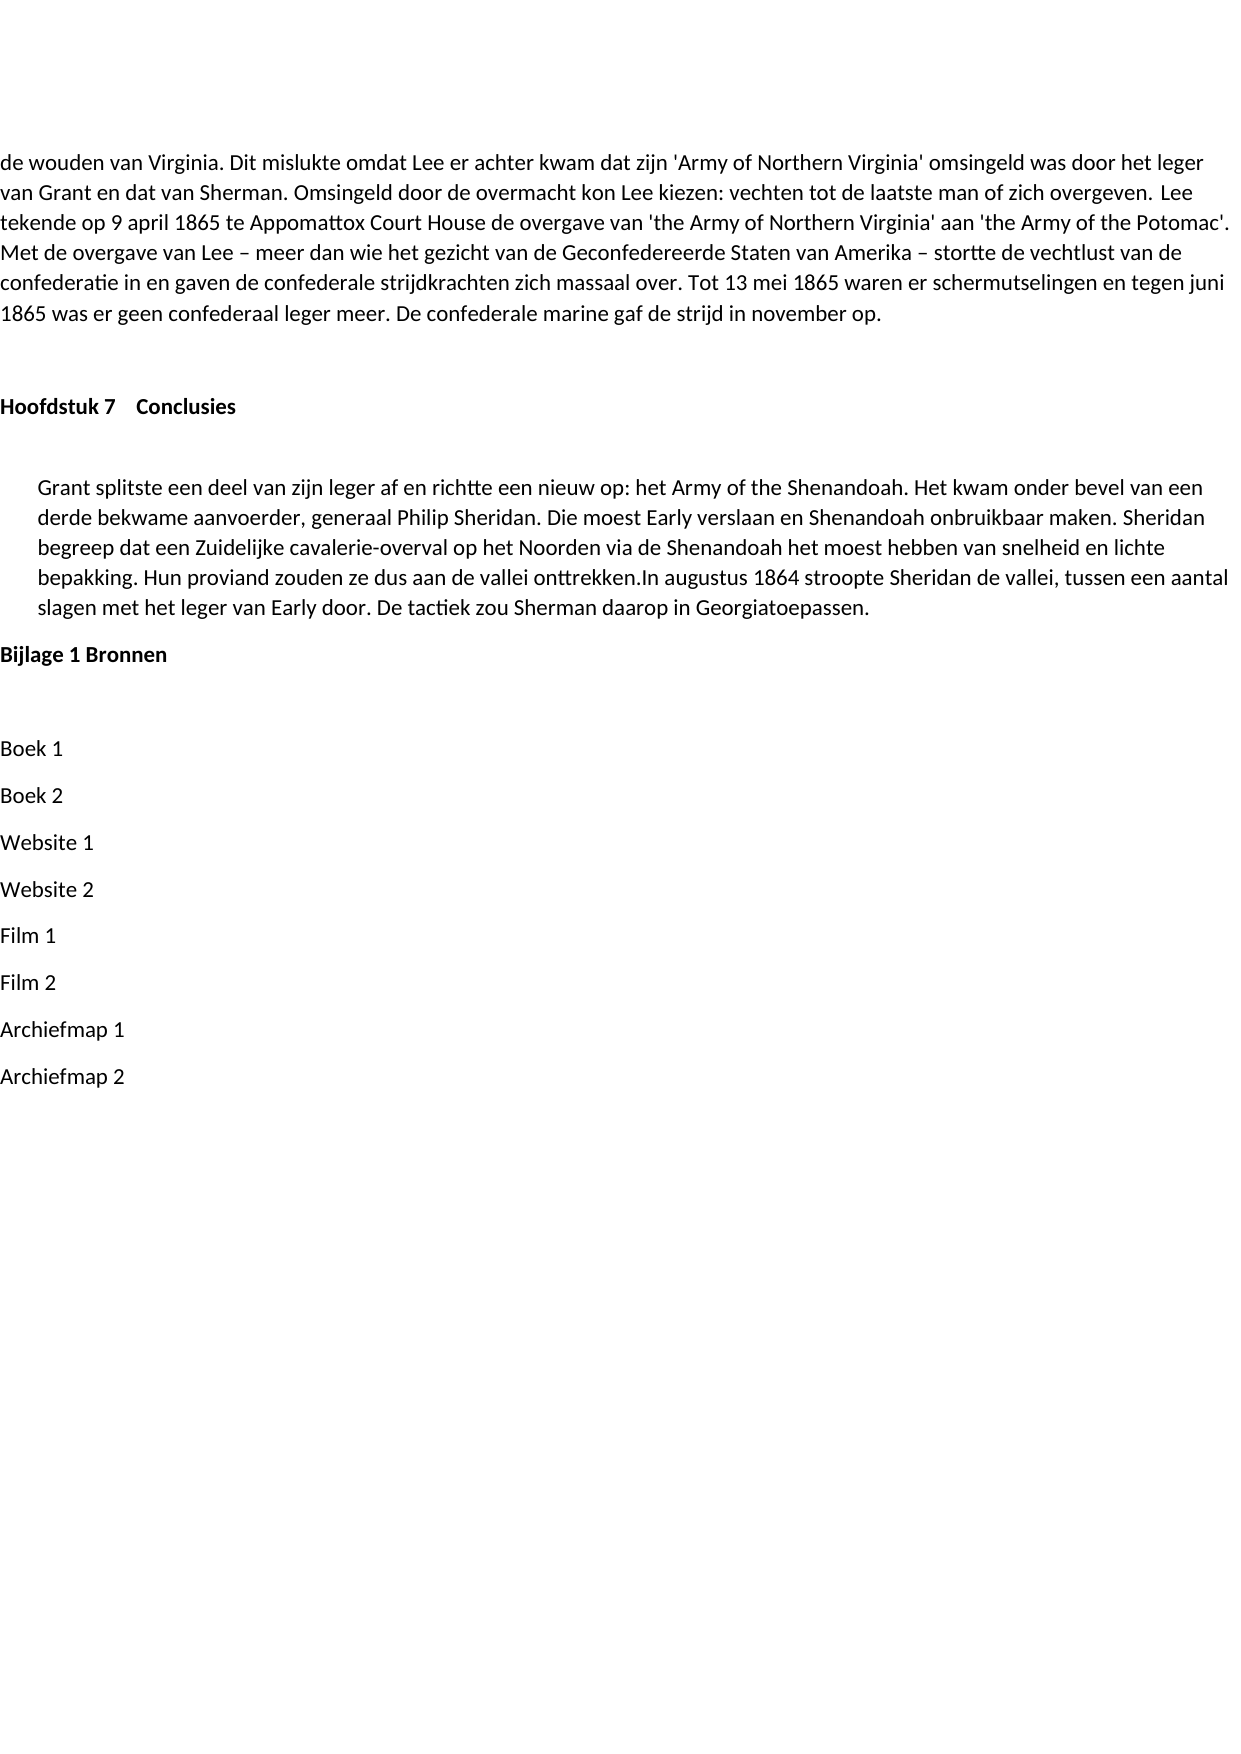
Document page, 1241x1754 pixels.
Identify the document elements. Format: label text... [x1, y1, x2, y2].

text Boek 1 [0, 734, 1240, 762]
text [0, 148, 1240, 327]
text Grant splitste een deel van zijn leger af en richtte een nieuw op: het Army of the Shenandoah. Het kwam onder bevel van een derde bekwame aanvoerder, generaal Philip Sheridan. Die moest Early verslaan en Shenandoah onbruikbaar maken. Sheridan begreep dat een Zuidelijke cavalerie-overval op het Noorden via de Shenandoah het moest hebben van snelheid en lichte bepakking. Hun proviand zouden ze dus aan de vallei onttrekken.In augustus 1864 stroopte Sheridan de vallei, tussen een aantal slagen met het leger van Early door. De tactiek zou Sherman daarop in Georgiatoepassen. [37, 473, 1240, 622]
text Hoofdstuk 7 Conclusies [0, 392, 1240, 421]
text Film 1 [0, 922, 1240, 950]
text Website 2 [0, 875, 1240, 903]
text Archiefmap 2 [0, 1062, 1240, 1090]
text Bijlage 1 Bronnen [0, 640, 1240, 668]
text Boek 2 [0, 781, 1240, 809]
text Archiefmap 1 [0, 1015, 1240, 1043]
text Film 2 [0, 968, 1240, 997]
text Website 1 [0, 828, 1240, 856]
